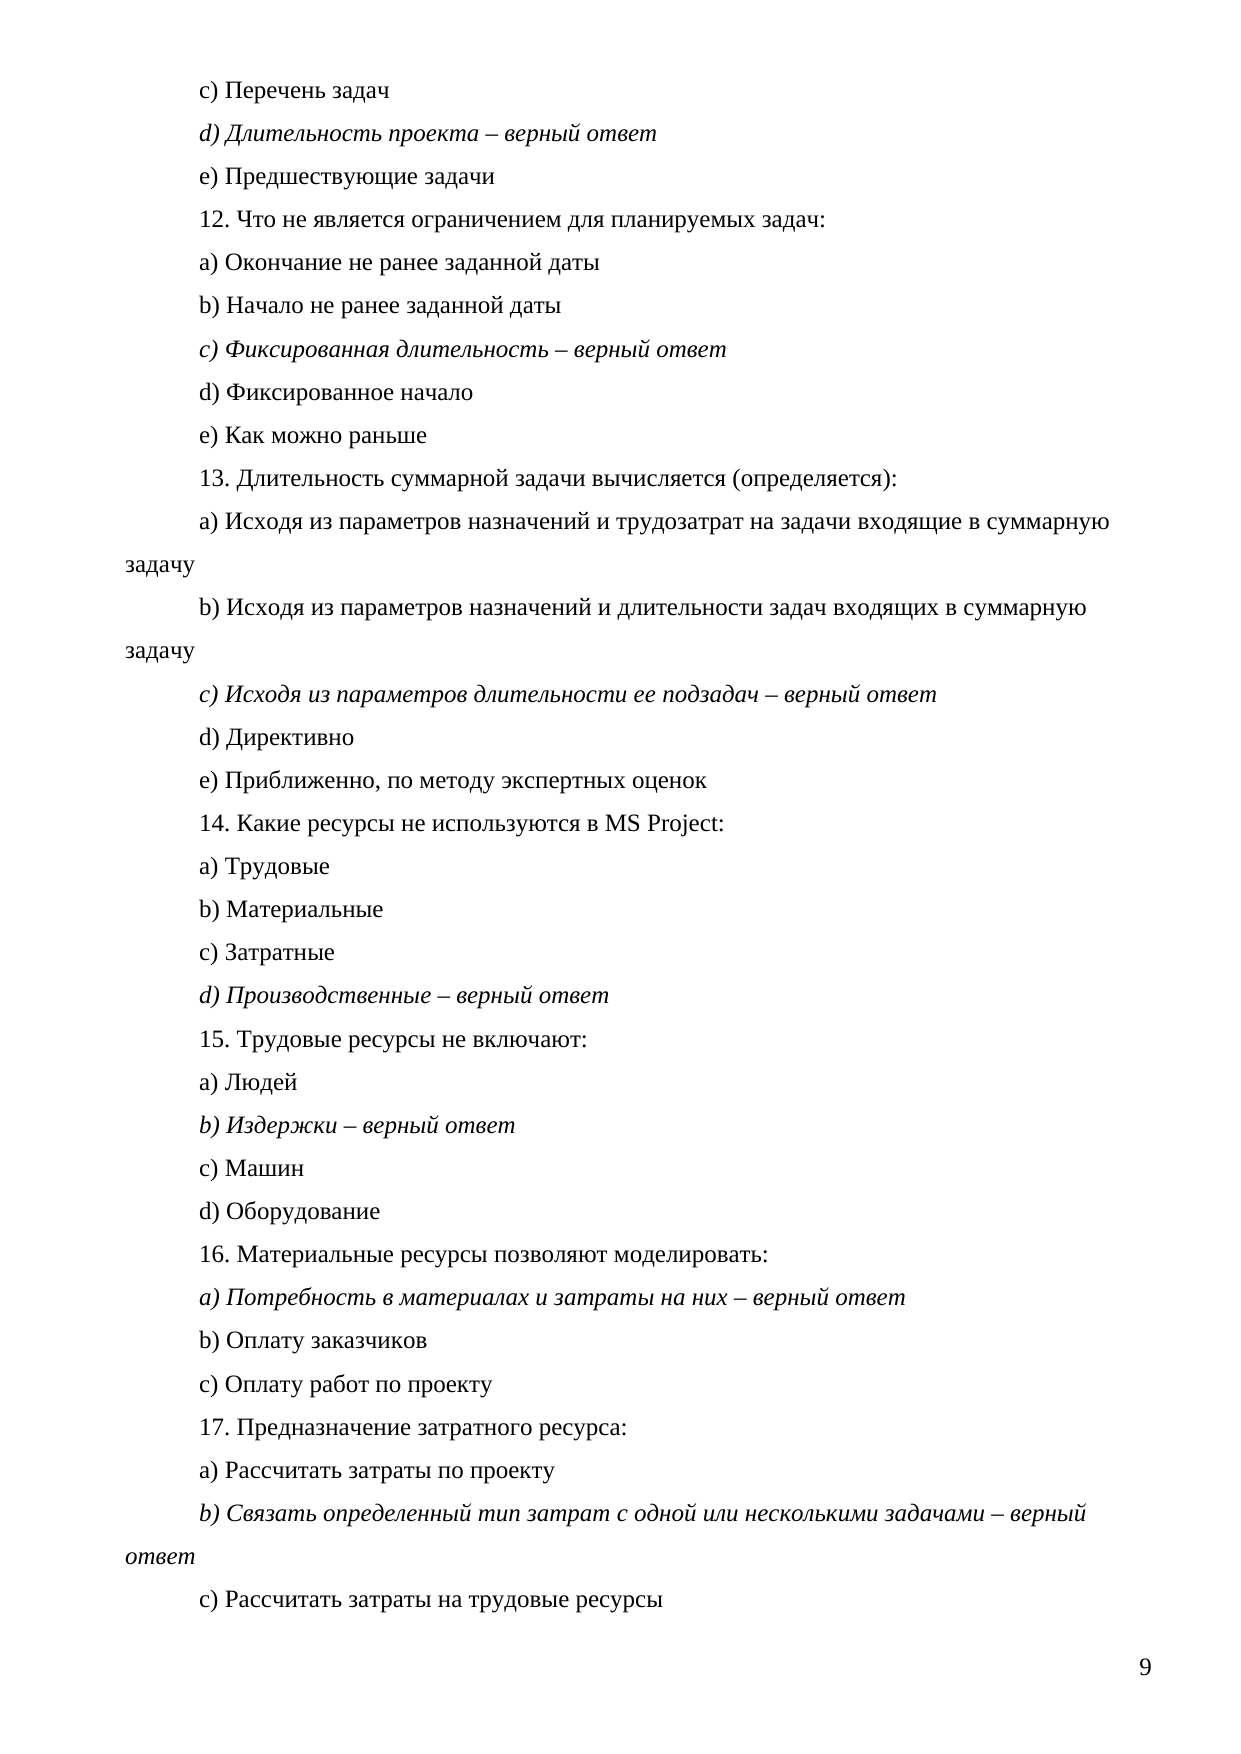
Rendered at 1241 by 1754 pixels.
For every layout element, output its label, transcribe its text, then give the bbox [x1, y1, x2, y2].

text d) Фиксированное начало [125, 377, 1152, 406]
text 13. Длительность суммарной задачи вычисляется (определяется): [125, 463, 1152, 492]
text c) Фиксированная длительность – верный ответ [125, 334, 1152, 362]
text c) Машин [125, 1153, 1152, 1182]
text c) Оплату работ по проекту [125, 1369, 1152, 1397]
text 17. Предназначение затратного ресурса: [125, 1412, 1152, 1441]
text a) Исходя из параметров назначений и трудозатрат на задачи входящие в суммарную задачу [125, 506, 1152, 578]
text a) Людей [125, 1067, 1152, 1096]
text b) Издержки – верный ответ [125, 1110, 1152, 1139]
text 16. Материальные ресурсы позволяют моделировать: [125, 1239, 1152, 1268]
text c) Затратные [125, 937, 1152, 966]
text d) Длительность проекта – верный ответ [125, 118, 1152, 147]
text 14. Какие ресурсы не используются в MS Project: [125, 808, 1152, 837]
text b) Начало не ранее заданной даты [125, 291, 1152, 319]
text d) Директивно [125, 722, 1152, 751]
text a) Потребность в материалах и затраты на них – верный ответ [125, 1282, 1152, 1311]
text 15. Трудовые ресурсы не включают: [125, 1024, 1152, 1052]
text e) Предшествующие задачи [125, 161, 1152, 190]
text e) Как можно раньше [125, 420, 1152, 449]
text 12. Что не является ограничением для планируемых задач: [125, 204, 1152, 233]
text d) Производственные – верный ответ [125, 981, 1152, 1009]
text b) Материальные [125, 894, 1152, 923]
text c) Рассчитать затраты на трудовые ресурсы [125, 1584, 1152, 1613]
text b) Исходя из параметров назначений и длительности задач входящих в суммарную задачу [125, 592, 1152, 664]
text d) Оборудование [125, 1196, 1152, 1225]
text a) Рассчитать затраты по проекту [125, 1455, 1152, 1484]
text c) Перечень задач [125, 75, 1152, 104]
text c) Исходя из параметров длительности ее подзадач – верный ответ [125, 679, 1152, 707]
text a) Трудовые [125, 851, 1152, 880]
text e) Приближенно, по методу экспертных оценок [125, 765, 1152, 794]
text a) Окончание не ранее заданной даты [125, 247, 1152, 276]
text b) Оплату заказчиков [125, 1326, 1152, 1354]
text b) Связать определенный тип затрат с одной или несколькими задачами – верный ответ [125, 1498, 1152, 1570]
